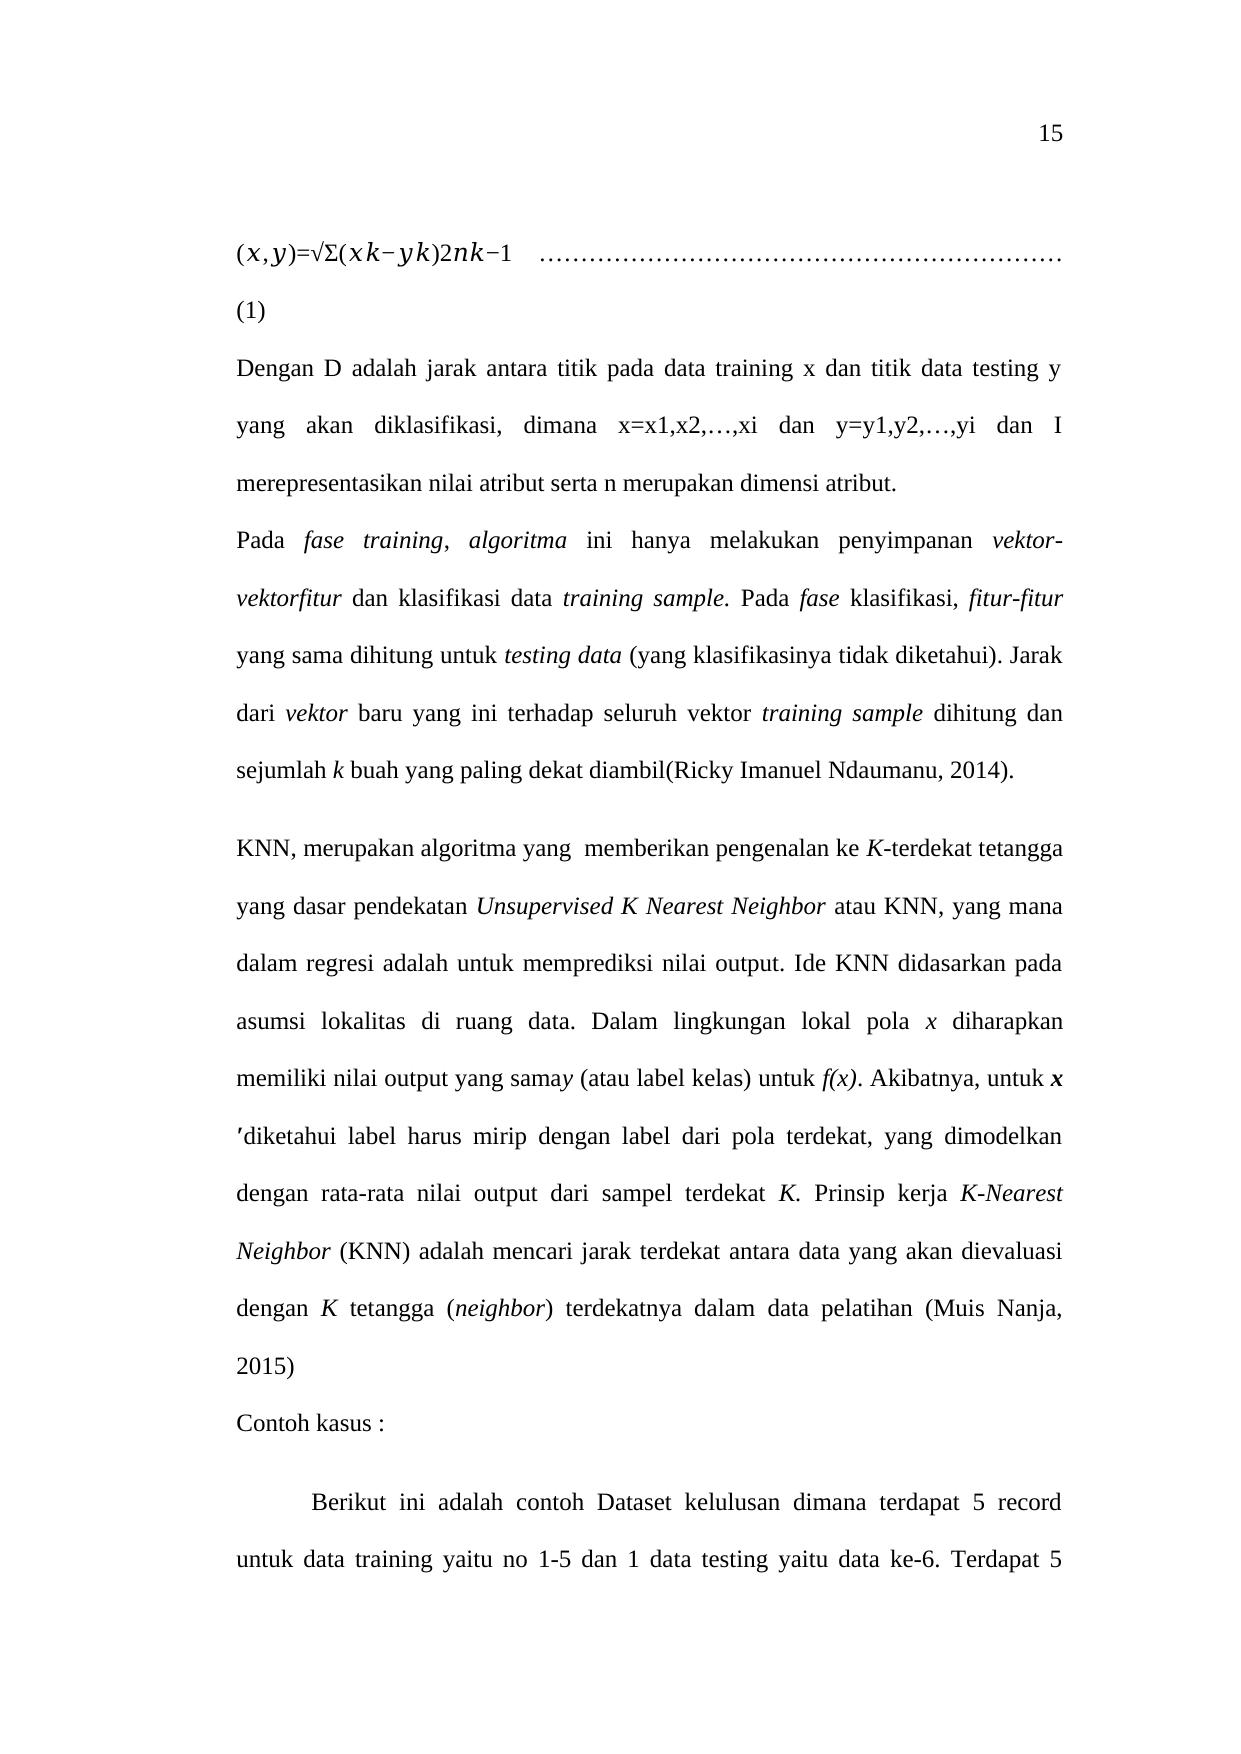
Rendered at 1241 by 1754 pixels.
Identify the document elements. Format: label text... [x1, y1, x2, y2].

text Dengan D adalah jarak antara titik pada data training x dan titik data testing y yang akan diklasifikasi, dimana x=x1,x2,…,xi dan y=y1,y2,…,yi dan I merepresentasikan nilai atribut serta n merupakan dimensi atribut. [236, 353, 1063, 496]
text Contoh kasus : [236, 1408, 1063, 1437]
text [236, 1487, 1063, 1573]
text Pada fase training, algoritma ini hanya melakukan penyimpanan vektor-vektorfitur dan klasifikasi data training sample. Pada fase klasifikasi, fitur-fitur yang sama dihitung untuk testing data (yang klasifikasinya tidak diketahui). Jarak dari vektor baru yang ini terhadap seluruh vektor training sample dihitung dan sejumlah k buah yang paling dekat diambil(Ricky Imanuel Ndaumanu, 2014). [236, 525, 1063, 784]
text KNN, merupakan algoritma yang memberikan pengenalan ke K-terdekat tetangga yang dasar pendekatan Unsupervised K Nearest Neighbor atau KNN, yang mana dalam regresi adalah untuk memprediksi nilai output. Ide KNN didasarkan pada asumsi lokalitas di ruang data. Dalam lingkungan lokal pola x diharapkan memiliki nilai output yang samay (atau label kelas) untuk f(x). Akibatnya, untuk x′diketahui label harus mirip dengan label dari pola terdekat, yang dimodelkan dengan rata-rata nilai output dari sampel terdekat K. Prinsip kerja K-Nearest Neighbor (KNN) adalah mencari jarak terdekat antara data yang akan dievaluasi dengan K tetangga (neighbor) terdekatnya dalam data pelatihan (Muis Nanja, 2015) [236, 833, 1063, 1380]
text (𝑥,𝑦)=√Σ(𝑥𝑘−𝑦𝑘)2𝑛𝑘−1 ………………………………………………………(1) [236, 236, 1063, 324]
